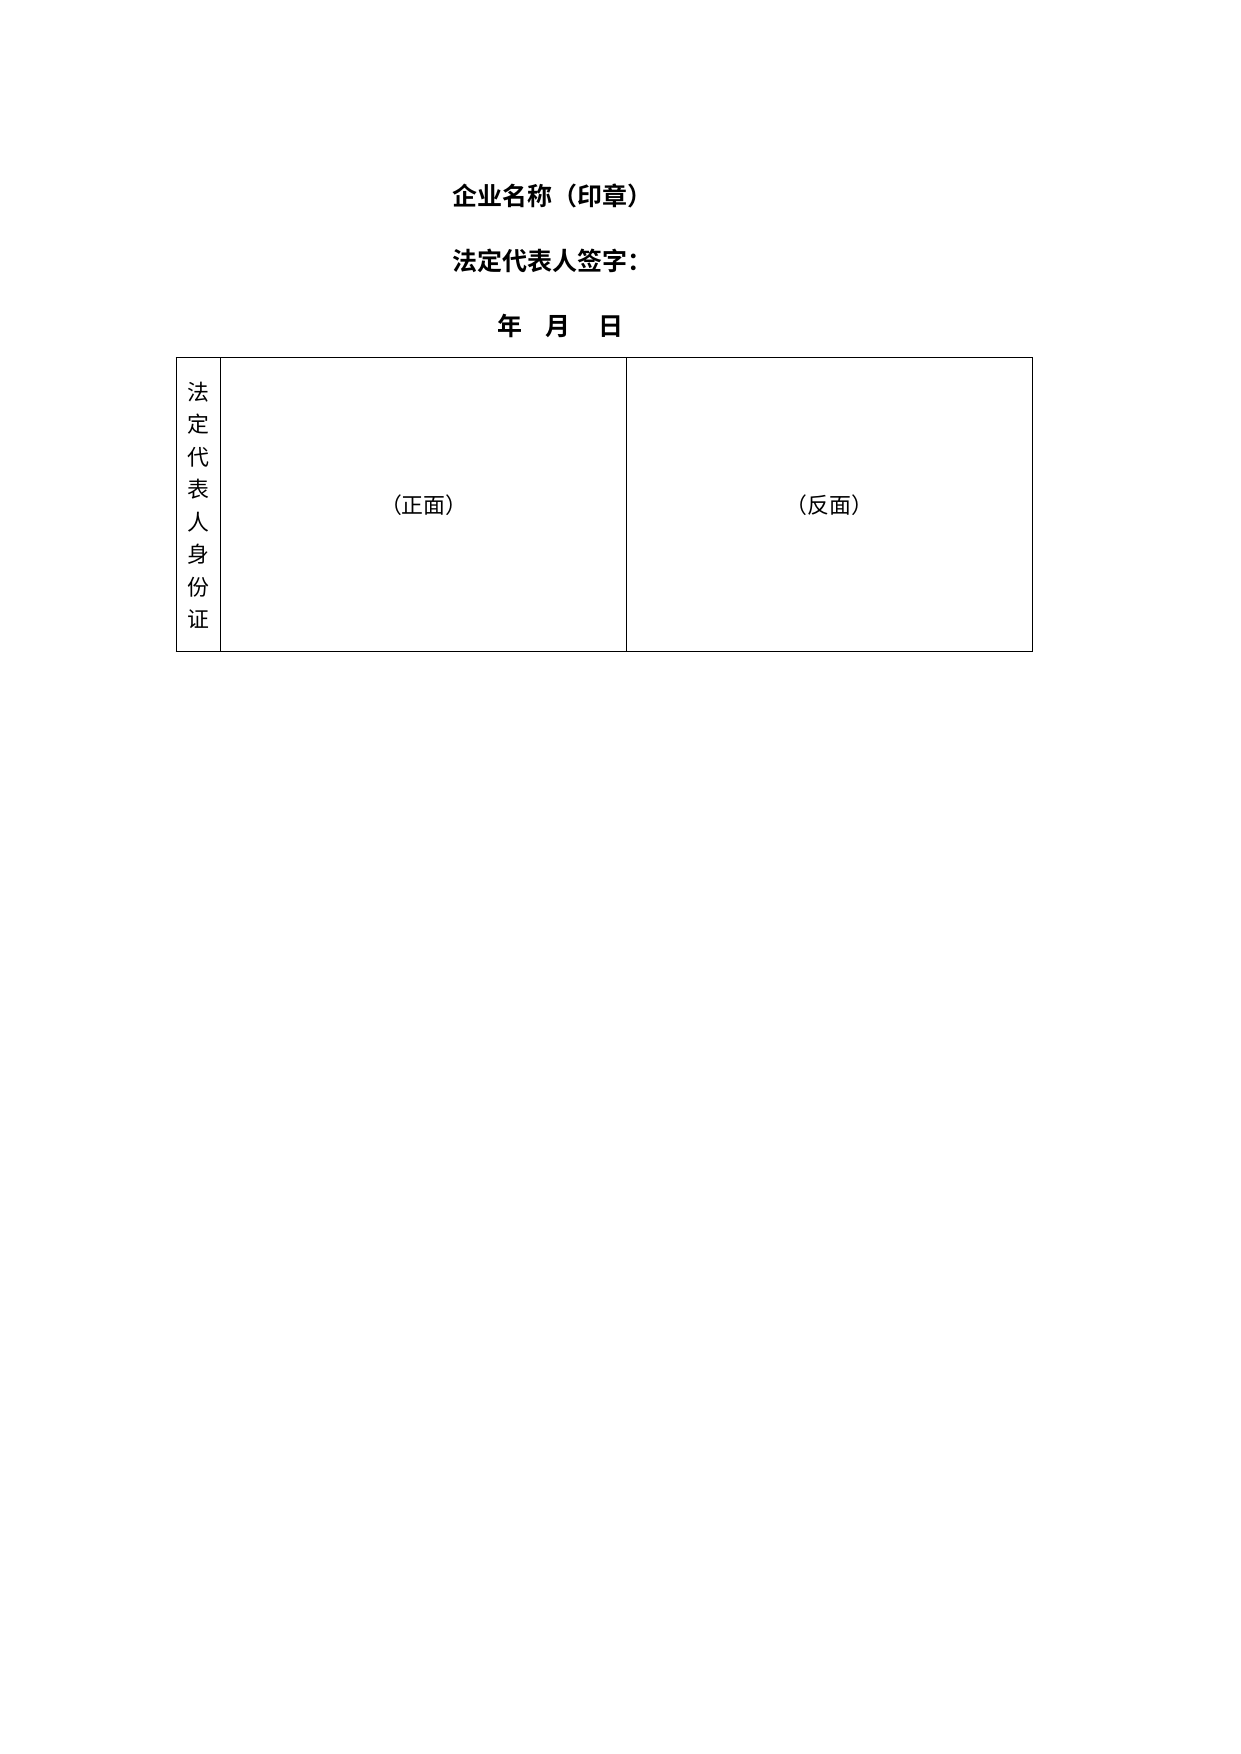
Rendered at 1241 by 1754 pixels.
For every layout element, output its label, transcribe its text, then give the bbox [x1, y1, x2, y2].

text 年 月 日 [187, 292, 1053, 357]
text 企业名称（印章） [187, 162, 1053, 227]
text 法定代表人签字： [187, 227, 1053, 292]
table_header 法定代表人身份证 [177, 358, 220, 651]
table_header （反面） [627, 358, 1032, 651]
table_header （正面） [221, 358, 626, 651]
